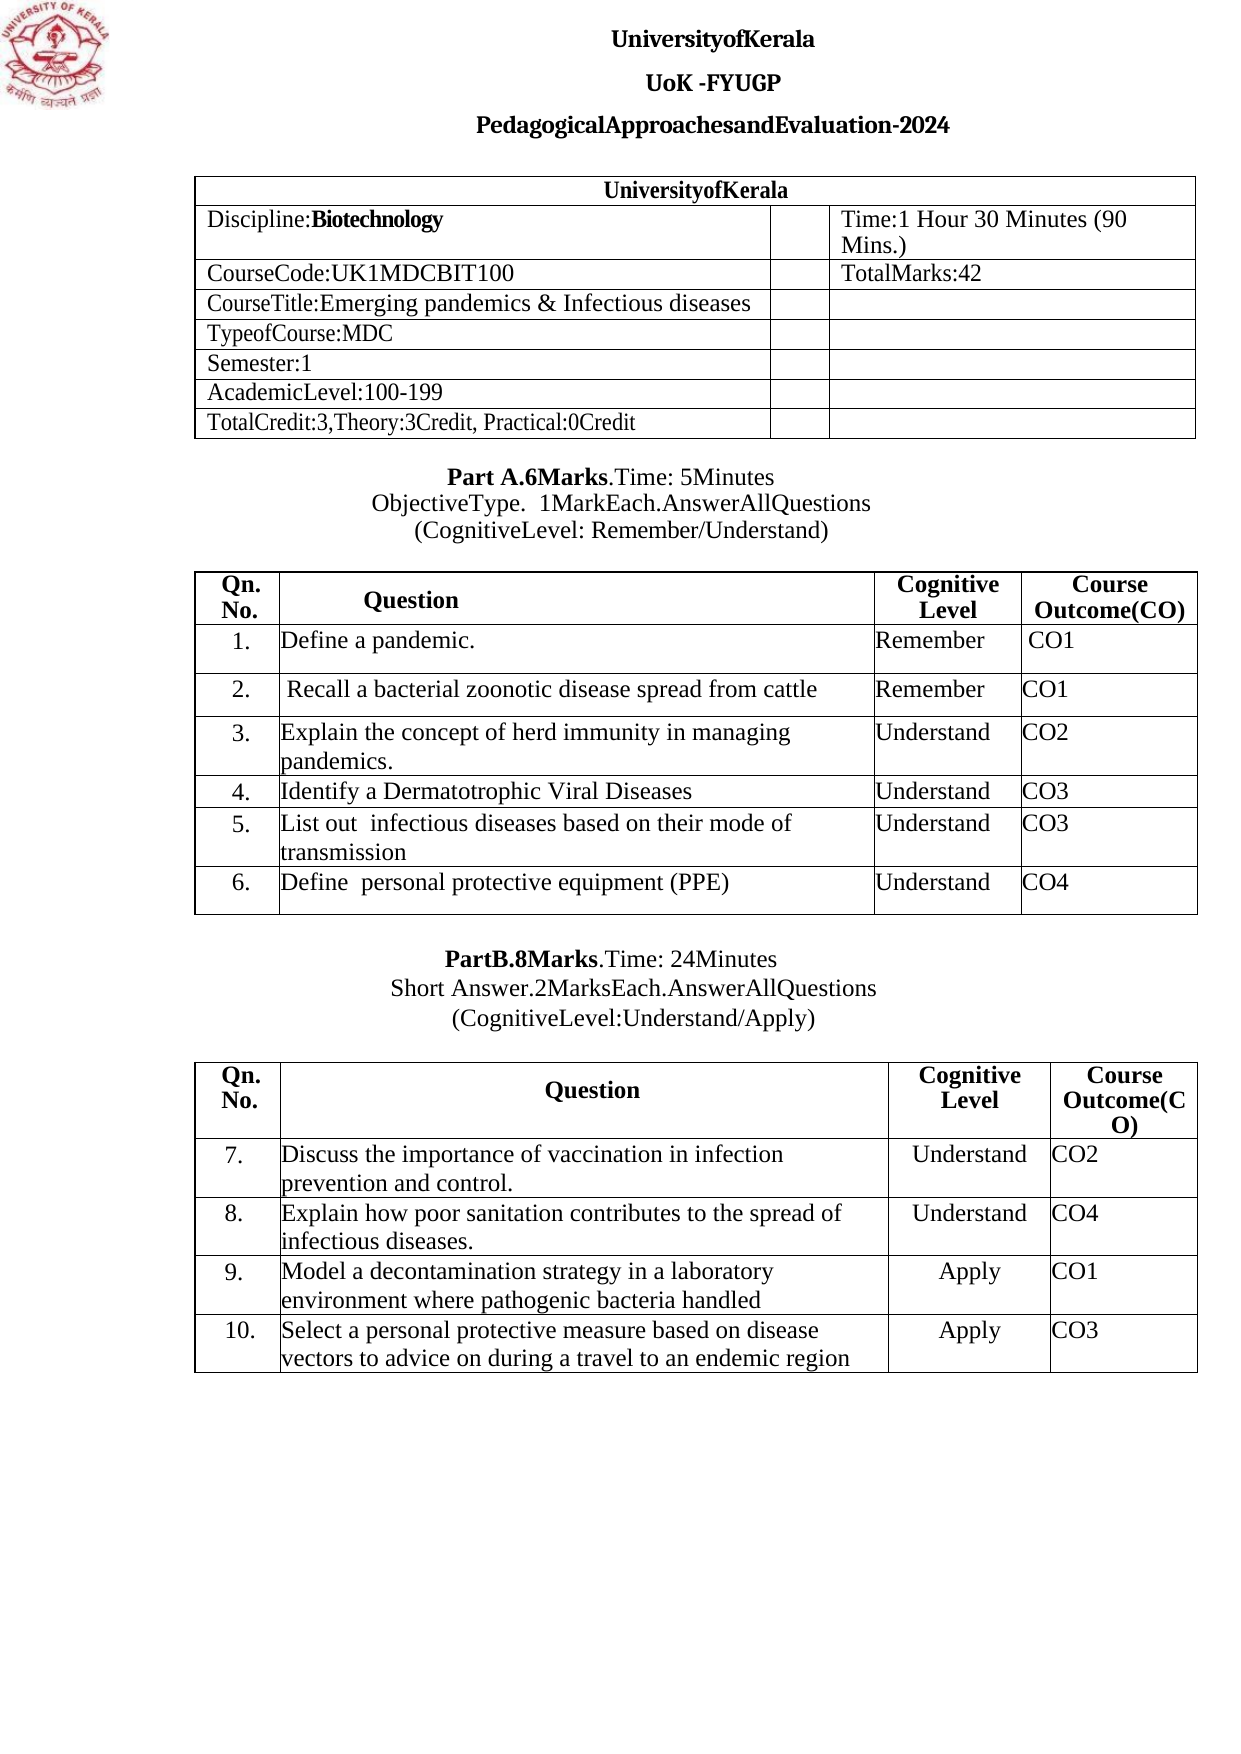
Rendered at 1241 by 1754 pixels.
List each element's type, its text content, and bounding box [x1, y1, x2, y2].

table_cell [830, 350, 1195, 378]
table_cell Model a decontamination strategy in a laboratory environment where pathogenic bacteria handled [281, 1256, 888, 1314]
table_cell [830, 380, 1195, 408]
table_cell 4. [196, 776, 279, 807]
table_cell Remember [875, 674, 1021, 716]
table_cell 1. [196, 625, 279, 673]
table_cell Understand [875, 867, 1021, 914]
table_cell TotalMarks:42 [830, 260, 1195, 289]
table_cell Identify a Dermatotrophic Viral Diseases [280, 776, 874, 807]
table_cell Understand [889, 1139, 1050, 1197]
table_cell Understand [875, 808, 1021, 866]
table_cell Understand [875, 776, 1021, 807]
table_header Course Outcome(CO) [1051, 1063, 1197, 1138]
table_cell Select a personal protective measure based on disease vectors to advice on during a travel to an endemic region [281, 1315, 888, 1372]
table_cell [771, 320, 829, 349]
table_cell [771, 350, 829, 378]
table_header UniversityofKerala [196, 177, 1195, 205]
text ObjectiveType. 1MarkEach.AnswerAllQuestions [209, 490, 1033, 516]
table_cell TotalCredit:3,Theory:3Credit, Practical:0Credit [196, 409, 770, 438]
table_header Cognitive Level [889, 1063, 1050, 1138]
table_cell CO2 [1051, 1139, 1197, 1197]
table_cell Define personal protective equipment (PPE) [280, 867, 874, 914]
table_cell Semester:1 [196, 350, 770, 378]
table_cell Remember [875, 625, 1021, 673]
table_cell 9. [196, 1256, 280, 1314]
table_cell CO2 [1022, 717, 1197, 775]
table_cell CourseTitle:Emerging pandemics & Infectious diseases [196, 290, 770, 319]
table_header Course Outcome(CO) [1022, 573, 1197, 624]
text (CognitiveLevel: Remember/Understand) [209, 517, 1033, 543]
table_cell [771, 409, 829, 438]
table_cell CO1 [1022, 674, 1197, 716]
table_cell CO4 [1051, 1198, 1197, 1255]
table_cell 8. [196, 1198, 280, 1255]
table_cell Explain how poor sanitation contributes to the spread of infectious diseases. [281, 1198, 888, 1255]
table_cell AcademicLevel:100-199 [196, 380, 770, 408]
table_cell Understand [889, 1198, 1050, 1255]
table_cell Discipline:Biotechnology [196, 206, 770, 259]
table_header Question [280, 573, 874, 624]
table_cell Recall a bacterial zoonotic disease spread from cattle [280, 674, 874, 716]
table_header Question [281, 1063, 888, 1138]
table_cell Time:1 Hour 30 Minutes (90 Mins.) [830, 206, 1195, 259]
table_cell 2. [196, 674, 279, 716]
table_cell CO3 [1022, 776, 1197, 807]
picture [0, 0, 110, 110]
table_cell Define a pandemic. [280, 625, 874, 673]
table_cell Understand [875, 717, 1021, 775]
table_cell Discuss the importance of vaccination in infection prevention and control. [281, 1139, 888, 1197]
table_cell List out infectious diseases based on their mode of transmission [280, 808, 874, 866]
table_cell [771, 380, 829, 408]
table_cell CourseCode:UK1MDCBIT100 [196, 260, 770, 289]
table_cell Apply [889, 1315, 1050, 1372]
table_cell 6. [196, 867, 279, 914]
table_cell 5. [196, 808, 279, 866]
table_cell [830, 290, 1195, 319]
table_cell 3. [196, 717, 279, 775]
table_cell CO3 [1051, 1315, 1197, 1372]
table_header Qn. No. [196, 1063, 280, 1138]
table_header Qn. No. [196, 573, 279, 624]
table_cell [830, 320, 1195, 349]
table_cell CO1 [1051, 1256, 1197, 1314]
table_cell 10. [196, 1315, 280, 1372]
text (CognitiveLevel:Understand/Apply) [219, 1003, 1048, 1031]
table_cell TypeofCourse:MDC [196, 320, 770, 349]
table_cell Explain the concept of herd immunity in managing pandemics. [280, 717, 874, 775]
text PartB.8Marks.Time: 24Minutes [219, 944, 1003, 973]
table_header Cognitive Level [875, 573, 1021, 624]
table_cell Apply [889, 1256, 1050, 1314]
table_cell [830, 409, 1195, 438]
table_cell CO4 [1022, 867, 1197, 914]
table_cell CO3 [1022, 808, 1197, 866]
table_cell 7. [196, 1139, 280, 1197]
table_cell CO1 [1022, 625, 1197, 673]
table_cell [771, 290, 829, 319]
table_cell [771, 206, 829, 259]
text Part A.6Marks.Time: 5Minutes [219, 465, 1002, 490]
table_cell [771, 260, 829, 289]
text Short Answer.2MarksEach.AnswerAllQuestions [219, 973, 1048, 1002]
